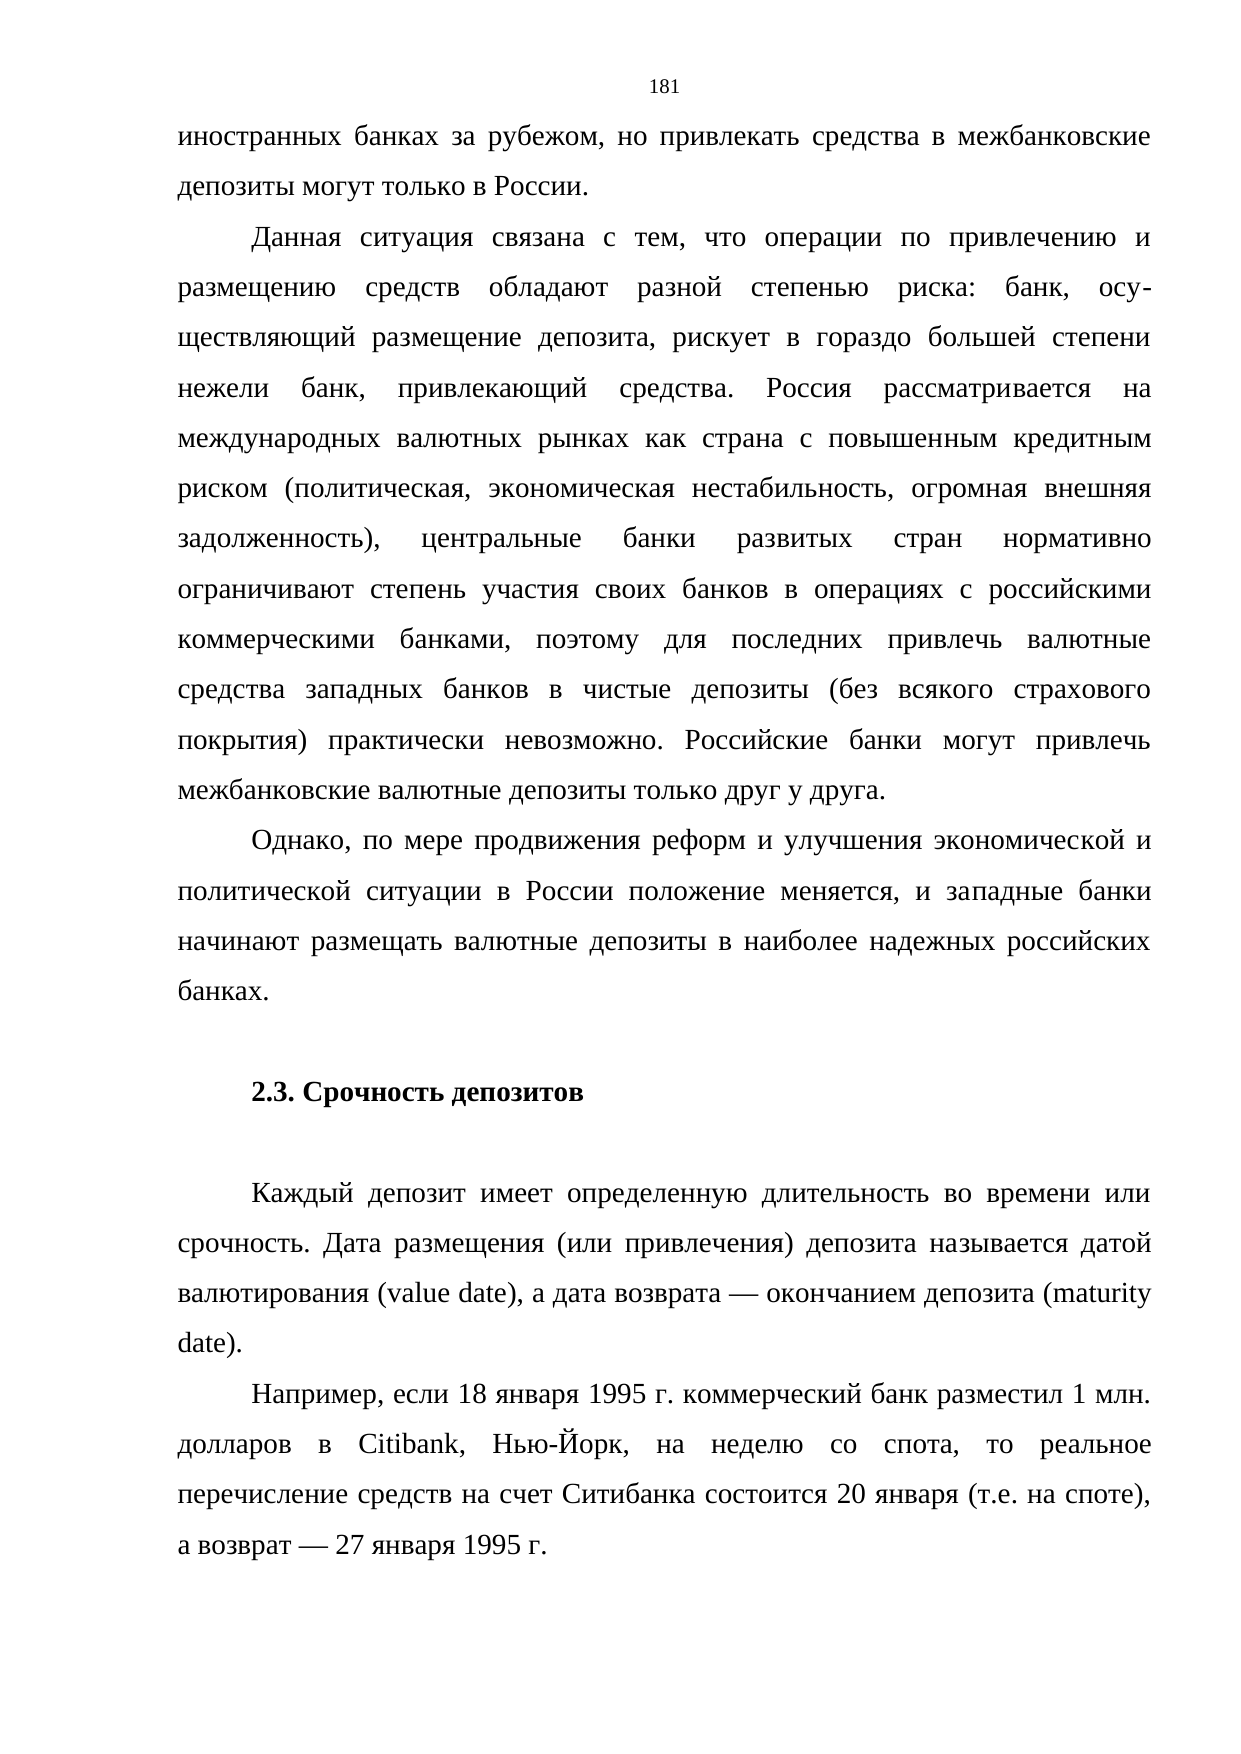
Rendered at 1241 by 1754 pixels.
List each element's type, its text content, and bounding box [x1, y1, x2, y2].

text 2.3. Срочность депозитов [177, 1074, 1152, 1108]
text Данная ситуация связана с тем, что операции по привлечению и размещению средств обладают разной степенью риска: банк, осуществляющий размещение депозита, рискует в гораздо большей степени нежели банк, привлекающий средства. Россия рассматривается на международных валютных рынках как страна с повышенным кредитным риском (политическая, экономическая нестабильность, огромная внешняя задолженность), центральные банки развитых стран нормативно ограничивают степень участия своих банков в операциях с российскими коммерческими банками, поэтому для последних привлечь валютные средства западных банков в чистые депозиты (без всякого страхового покрытия) практически невозможно. Российские банки могут привлечь межбанковские валютные депозиты только друг у друга. [177, 219, 1152, 806]
text Например, если 18 января 1995 г. коммерческий банк разместил 1 млн. долларов в Citibank, Нью-Йорк, на неделю со спота, то реальное перечисление средств на счет Ситибанка состоится 20 января (т.е. на споте), а возврат — 27 января 1995 г. [177, 1376, 1152, 1560]
text Каждый депозит имеет определенную длительность во времени или срочность. Дата размещения (или привлечения) депозита называется датой валютирования (value date), а дата возврата — окончанием депозита (maturity date). [177, 1175, 1152, 1359]
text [177, 118, 1152, 202]
text Однако, по мере продвижения реформ и улучшения экономической и политической ситуации в России положение меняется, и западные банки начинают размещать валютные депозиты в наиболее надежных российских банках. [177, 822, 1152, 1007]
